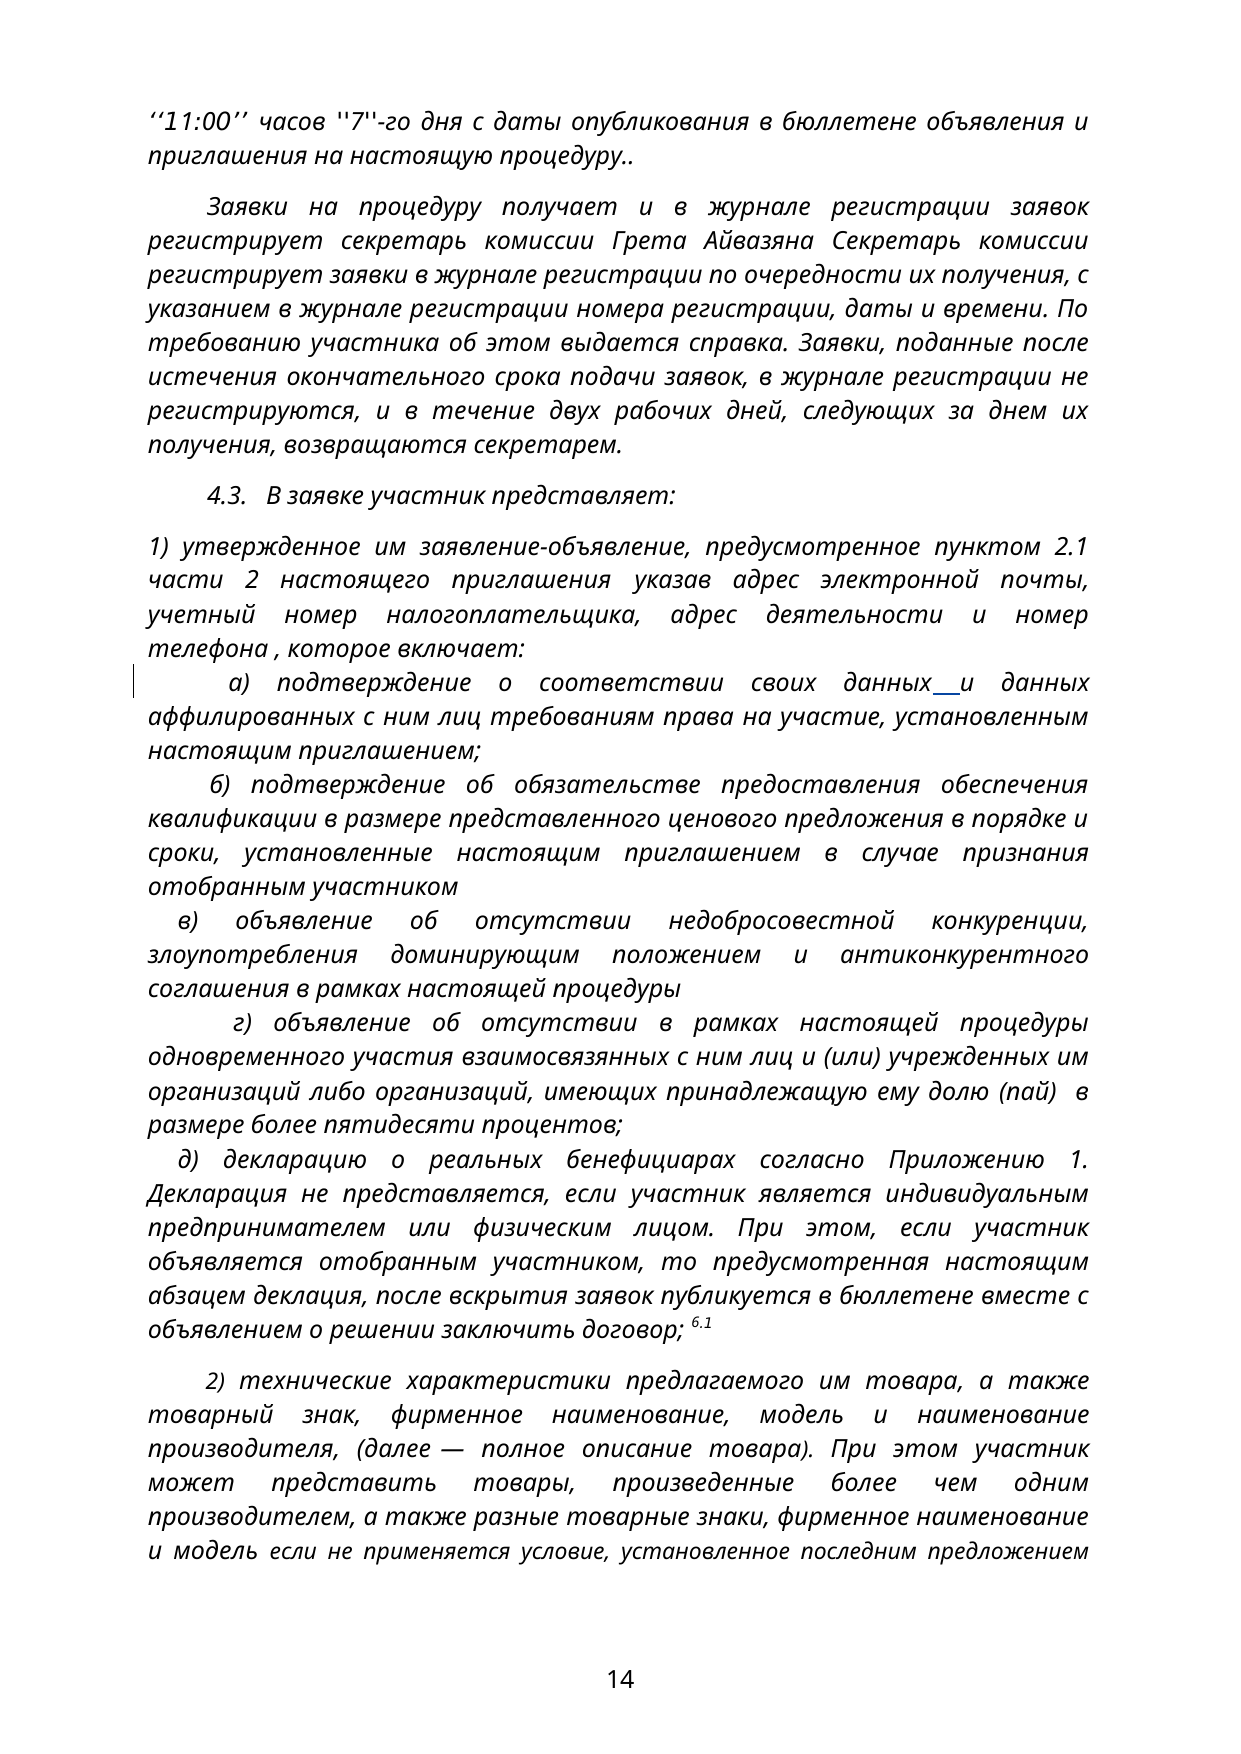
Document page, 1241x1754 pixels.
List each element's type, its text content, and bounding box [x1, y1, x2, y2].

text д) декларацию о реальных бенефициарах согласно Приложению 1. Декларация не представляется, если участник является индивидуальным предпринимателем или физическим лицом. При этом, если участник объявляется отобранным участником, то предусмотренная настоящим абзацем деклация, после вскрытия заявок публикуется в бюллетене вместе с объявлением о решении заключить договор; 6.1 [148, 1141, 1092, 1346]
text б) подтверждение об обязательстве предоставления обеспечения квалификации в размере представленного ценового предложения в порядке и сроки, установленные настоящим приглашением в случае признания отобранным участником [148, 767, 1092, 903]
text 1) утвержденное им заявление-объявление, предусмотренное пунктом 2.1 части 2 настоящего приглашения указав адрес электронной почты, учетный номер налогоплательщика, адрес деятельности и номер телефона , которое включает: [148, 528, 1092, 664]
text 4.3. В заявке участник представляет: [148, 477, 1092, 511]
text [148, 103, 1092, 172]
text г) объявление об отсутствии в рамках настоящей процедуры одновременного участия взаимосвязянных с ним лиц и (или) учрежденных им организаций либо организаций, имеющих принадлежащую ему долю (пай) в размере более пятидесяти процентов; [148, 1005, 1092, 1141]
text в) объявление об отсутствии недобросовестной конкуренции, злоупотребления доминирующим положением и антиконкурентного соглашения в рамках настоящей процедуры [148, 903, 1092, 1005]
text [148, 1362, 1092, 1567]
text а) подтверждение о соответствии своих данныхи данных аффилированных с ним лиц требованиям права на участие, установленным настоящим приглашением; [148, 664, 1092, 767]
text Заявки на процедуру получает и в журнале регистрации заявок регистрирует секретарь комиссии Грета Айвазяна Секретарь комиссии регистрирует заявки в журнале регистрации по очередности их получения, с указанием в журнале регистрации номера регистрации, даты и времени. По требованию участника об этом выдается справка. Заявки, поданные после истечения окончательного срока подачи заявок, в журнале регистрации не регистрируются, и в течение двух рабочих дней, следующих за днем их получения, возвращаются секретарем. [148, 188, 1092, 461]
